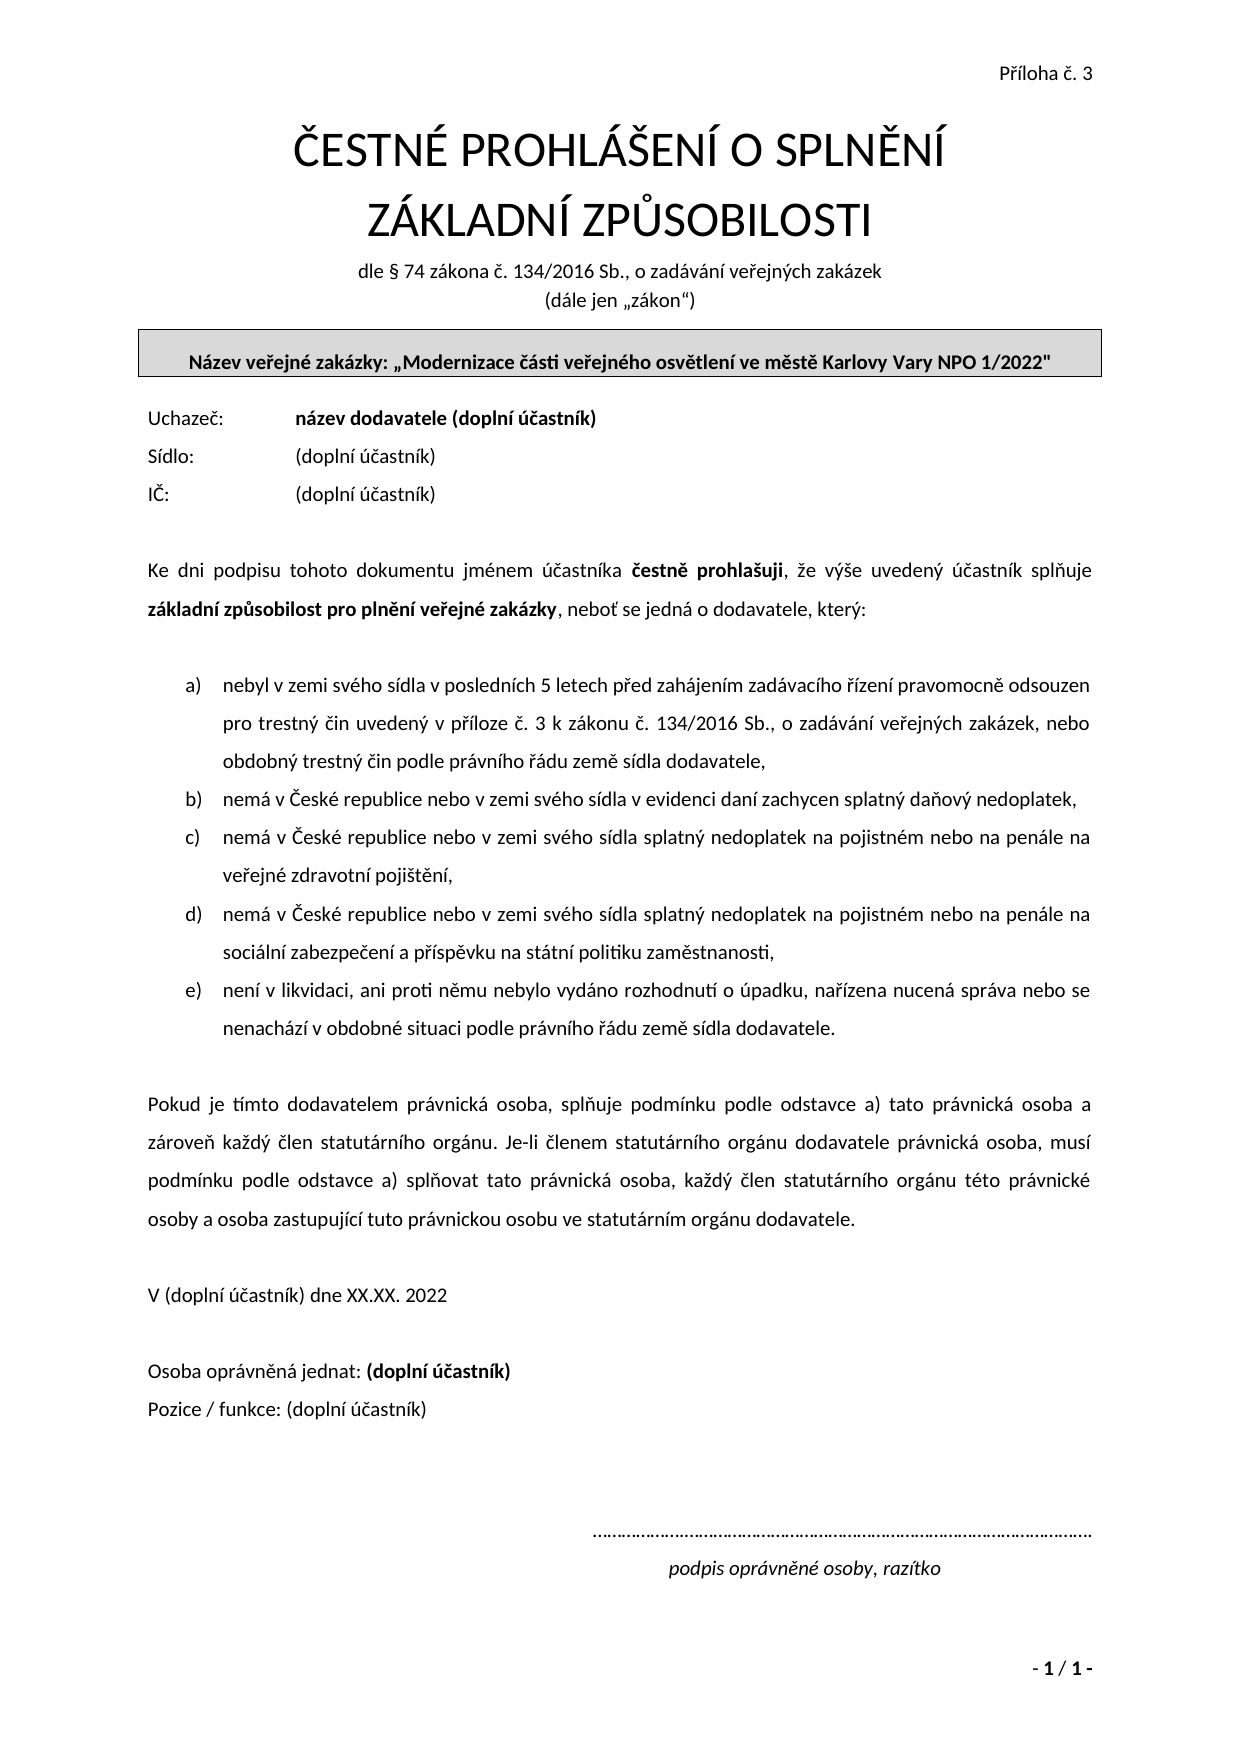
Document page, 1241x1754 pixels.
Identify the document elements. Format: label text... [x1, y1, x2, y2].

list není v likvidaci, ani proti němu nebylo vydáno rozhodnutí o úpadku, nařízena nucená správa nebo se nenachází v obdobné situaci podle právního řádu země sídla dodavatele. [185, 977, 1092, 1041]
list nemá v České republice nebo v zemi svého sídla splatný nedoplatek na pojistném nebo na penále na sociální zabezpečení a příspěvku na státní politiku zaměstnanosti, [185, 901, 1092, 964]
text Sídlo: (doplní účastník) [148, 443, 1092, 469]
text podpis oprávněné osoby, razítko [148, 1556, 1092, 1581]
list nemá v České republice nebo v zemi svého sídla splatný nedoplatek na pojistném nebo na penále na veřejné zdravotní pojištění, [185, 824, 1092, 888]
text ZÁKLADNÍ ZPŮSOBILOSTI [148, 188, 1092, 249]
list nebyl v zemi svého sídla v posledních 5 letech před zahájením zadávacího řízení pravomocně odsouzen pro trestný čin uvedený v příloze č. 3 k zákonu č. 134/2016 Sb., o zadávání veřejných zakázek, nebo obdobný trestný čin podle právního řádu země sídla dodavatele, [185, 672, 1092, 774]
text (dále jen „zákon“) [148, 287, 1092, 313]
text V (doplní účastník) dne XX.XX. 2022 [148, 1282, 1092, 1307]
text IČ: (doplní účastník) [148, 481, 1092, 507]
text ……………….…………………………………………………………………………. [148, 1517, 1092, 1543]
text Název veřejné zakázky: „Modernizace části veřejného osvětlení ve městě Karlovy Vary NPO 1/2022" [139, 330, 1101, 376]
text Ke dni podpisu tohoto dokumentu jménem účastníka čestně prohlašuji, že výše uvedený účastník splňuje základní způsobilost pro plnění veřejné zakázky, neboť se jedná o dodavatele, který: [148, 558, 1092, 621]
text Uchazeč: název dodavatele (doplní účastník) [148, 405, 1092, 431]
text Osoba oprávněná jednat: (doplní účastník) [148, 1358, 1092, 1384]
text Pokud je tímto dodavatelem právnická osoba, splňuje podmínku podle odstavce a) tato právnická osoba a zároveň každý člen statutárního orgánu. Je-li členem statutárního orgánu dodavatele právnická osoba, musí podmínku podle odstavce a) splňovat tato právnická osoba, každý člen statutárního orgánu této právnické osoby a osoba zastupující tuto právnickou osobu ve statutárním orgánu dodavatele. [148, 1091, 1092, 1231]
list nemá v České republice nebo v zemi svého sídla v evidenci daní zachycen splatný daňový nedoplatek, [185, 786, 1092, 812]
text ČESTNÉ PROHLÁŠENÍ O SPLNĚNÍ [148, 118, 1092, 179]
text dle § 74 zákona č. 134/2016 Sb., o zadávání veřejných zakázek [148, 258, 1092, 284]
text Pozice / funkce: (doplní účastník) [148, 1396, 1092, 1422]
